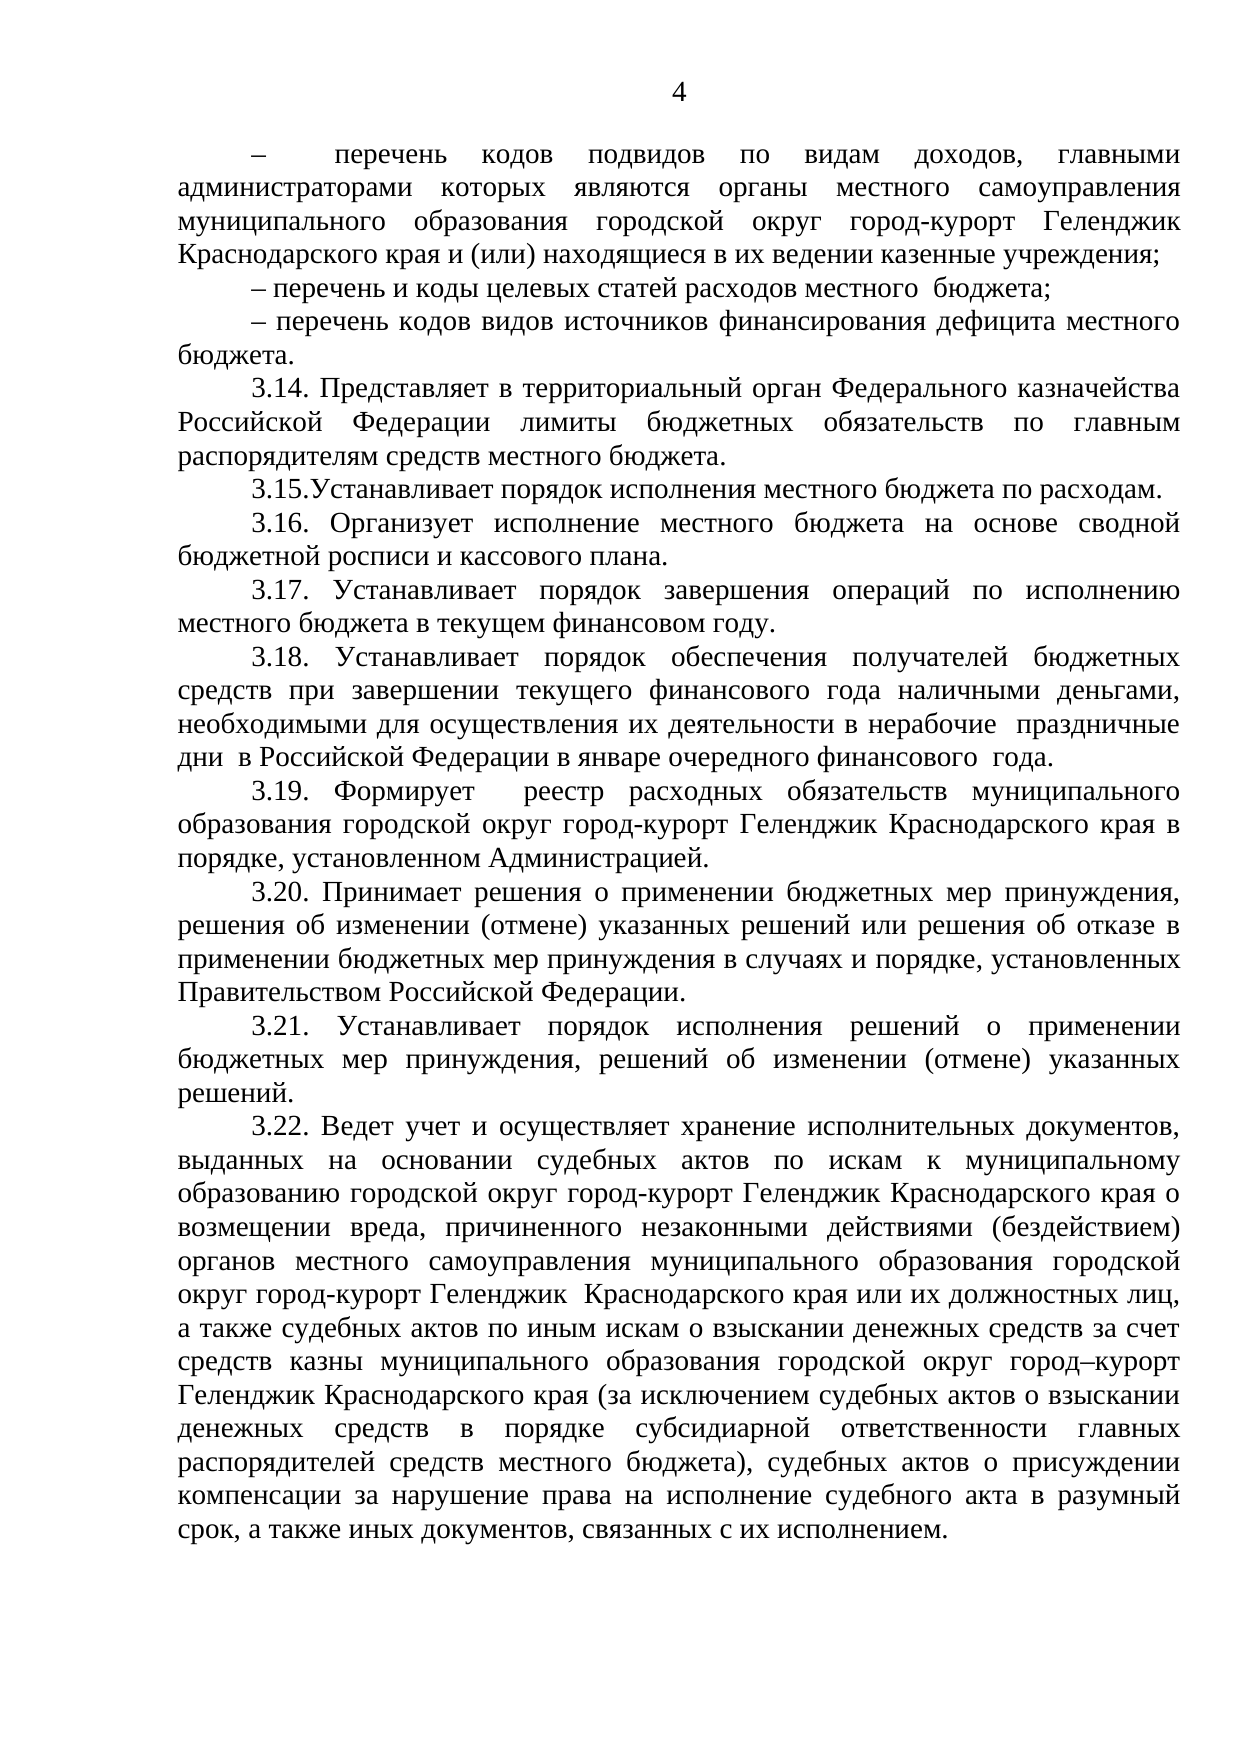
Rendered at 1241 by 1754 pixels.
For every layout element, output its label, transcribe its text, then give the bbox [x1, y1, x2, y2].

text 3.17. Устанавливает порядок завершения операций по исполнению местного бюджета в текущем финансовом году. [177, 572, 1181, 639]
text – перечень и коды целевых статей расходов местного бюджета; [177, 270, 1181, 303]
text – перечень кодов подвидов по видам доходов, главными администраторами которых являются органы местного самоуправления муниципального образования городской округ город-курорт Геленджик Краснодарского края и (или) находящиеся в их ведении казенные учреждения; [177, 136, 1181, 270]
text 3.18. Устанавливает порядок обеспечения получателей бюджетных средств при завершении текущего финансового года наличными деньгами, необходимыми для осуществления их деятельности в нерабочие праздничные дни в Российской Федерации в январе очередного финансового года. [177, 639, 1181, 773]
text 3.14. Представляет в территориальный орган Федерального казначейства Российской Федерации лимиты бюджетных обязательств по главным распорядителям средств местного бюджета. [177, 371, 1181, 471]
text 3.15.Устанавливает порядок исполнения местного бюджета по расходам. [177, 471, 1181, 505]
text 3.20. Принимает решения о применении бюджетных мер принуждения, решения об изменении (отмене) указанных решений или решения об отказе в применении бюджетных мер принуждения в случаях и порядке, установленных Правительством Российской Федерации. [177, 874, 1181, 1008]
text 3.22. Ведет учет и осуществляет хранение исполнительных документов, выданных на основании судебных актов по искам к муниципальному образованию городской округ город-курорт Геленджик Краснодарского края о возмещении вреда, причиненного незаконными действиями (бездействием) органов местного самоуправления муниципального образования городской округ город-курорт Геленджик Краснодарского края или их должностных лиц, а также судебных актов по иным искам о взыскании денежных средств за счет средств казны муниципального образования городской округ город–курорт Геленджик Краснодарского края (за исключением судебных актов о взыскании денежных средств в порядке субсидиарной ответственности главных распорядителей средств местного бюджета), судебных актов о присуждении компенсации за нарушение права на исполнение судебного акта в разумный срок, а также иных документов, связанных с их исполнением. [177, 1108, 1181, 1544]
text 3.19. Формирует реестр расходных обязательств муниципального образования городской округ город-курорт Геленджик Краснодарского края в порядке, установленном Администрацией. [177, 773, 1181, 874]
text 3.16. Организует исполнение местного бюджета на основе сводной бюджетной росписи и кассового плана. [177, 505, 1181, 572]
text 3.21. Устанавливает порядок исполнения решений о применении бюджетных мер принуждения, решений об изменении (отмене) указанных решений. [177, 1008, 1181, 1108]
text – перечень кодов видов источников финансирования дефицита местного бюджета. [177, 303, 1181, 371]
